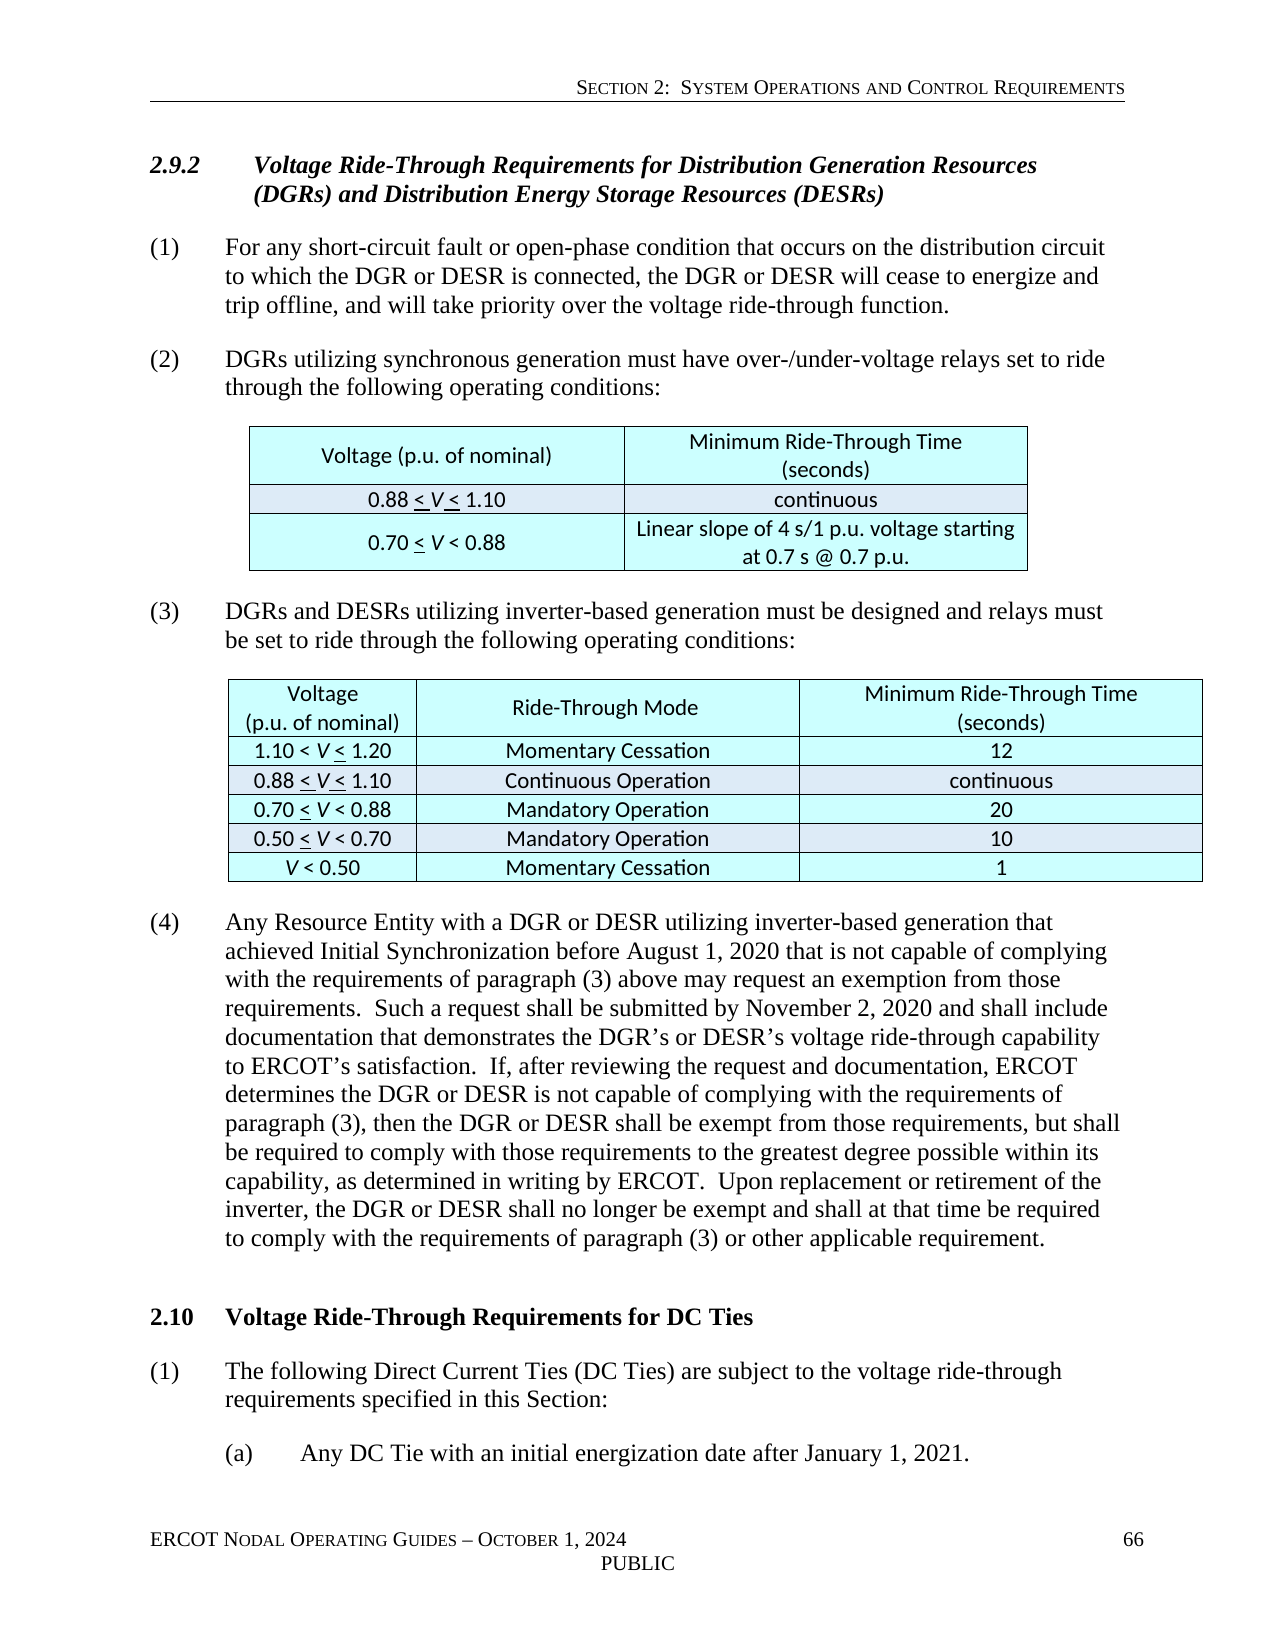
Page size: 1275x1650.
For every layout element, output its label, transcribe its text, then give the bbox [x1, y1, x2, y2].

table_cell 1.10 < V < 1.20 [229, 737, 416, 765]
table_cell 0.50 < V < 0.70 [229, 824, 416, 852]
table_cell continuous [800, 766, 1202, 794]
table_cell Continuous Operation [417, 766, 799, 794]
table_header Minimum Ride-Through Time (seconds) [800, 680, 1202, 736]
table_cell 1 [800, 853, 1202, 881]
table_cell 20 [800, 795, 1202, 823]
table_cell V < 0.50 [229, 853, 416, 881]
table_cell 10 [800, 824, 1202, 852]
text 2.9.2 Voltage Ride-Through Requirements for Distribution Generation Resources (DGRs) and Distribution Energy Storage Resources (DESRs) [150, 150, 1125, 207]
table_cell 12 [800, 737, 1202, 765]
table_cell 0.70 < V < 0.88 [229, 795, 416, 823]
table_cell continuous [625, 485, 1027, 513]
table_cell Mandatory Operation [417, 795, 799, 823]
text (4) Any Resource Entity with a DGR or DESR utilizing inverter-based generation that achieved Initial Synchronization before August 1, 2020 that is not capable of complying with the requirements of paragraph (3) above may request an exemption from those requirements. Such a request shall be submitted by November 2, 2020 and shall include documentation that demonstrates the DGR’s or DESR’s voltage ride-through capability to ERCOT’s satisfaction. If, after reviewing the request and documentation, ERCOT determines the DGR or DESR is not capable of complying with the requirements of paragraph (3), then the DGR or DESR shall be exempt from those requirements, but shall be required to comply with those requirements to the greatest degree possible within its capability, as determined in writing by ERCOT. Upon replacement or retirement of the inverter, the DGR or DESR shall no longer be exempt and shall at that time be required to comply with the requirements of paragraph (3) or other applicable requirement. [150, 907, 1125, 1252]
text (3) DGRs and DESRs utilizing inverter-based generation must be designed and relays must be set to ride through the following operating conditions: [150, 596, 1125, 653]
table_cell 0.70 < V < 0.88 [250, 514, 624, 570]
table_cell Mandatory Operation [417, 824, 799, 852]
table_cell 0.88 < V < 1.10 [229, 766, 416, 794]
table_header Voltage (p.u. of nominal) [229, 680, 416, 736]
table_header Voltage (p.u. of nominal) [250, 427, 624, 484]
table_cell 0.88 < V < 1.10 [250, 485, 624, 513]
text (2) DGRs utilizing synchronous generation must have over-/under-voltage relays set to ride through the following operating conditions: [150, 344, 1125, 401]
text (1) The following Direct Current Ties (DC Ties) are subject to the voltage ride-through requirements specified in this Section: [150, 1356, 1125, 1413]
table_cell Momentary Cessation [417, 737, 799, 765]
table_cell Linear slope of 4 s/1 p.u. voltage starting at 0.7 s @ 0.7 p.u. [625, 514, 1027, 570]
text (a) Any DC Tie with an initial energization date after January 1, 2021. [225, 1438, 1125, 1467]
text 2.10 Voltage Ride-Through Requirements for DC Ties [150, 1302, 1125, 1331]
table_header Minimum Ride-Through Time (seconds) [625, 427, 1027, 484]
table_cell Momentary Cessation [417, 853, 799, 881]
text (1) For any short-circuit fault or open-phase condition that occurs on the distribution circuit to which the DGR or DESR is connected, the DGR or DESR will cease to energize and trip offline, and will take priority over the voltage ride-through function. [150, 232, 1125, 319]
table_header Ride-Through Mode [417, 680, 799, 736]
